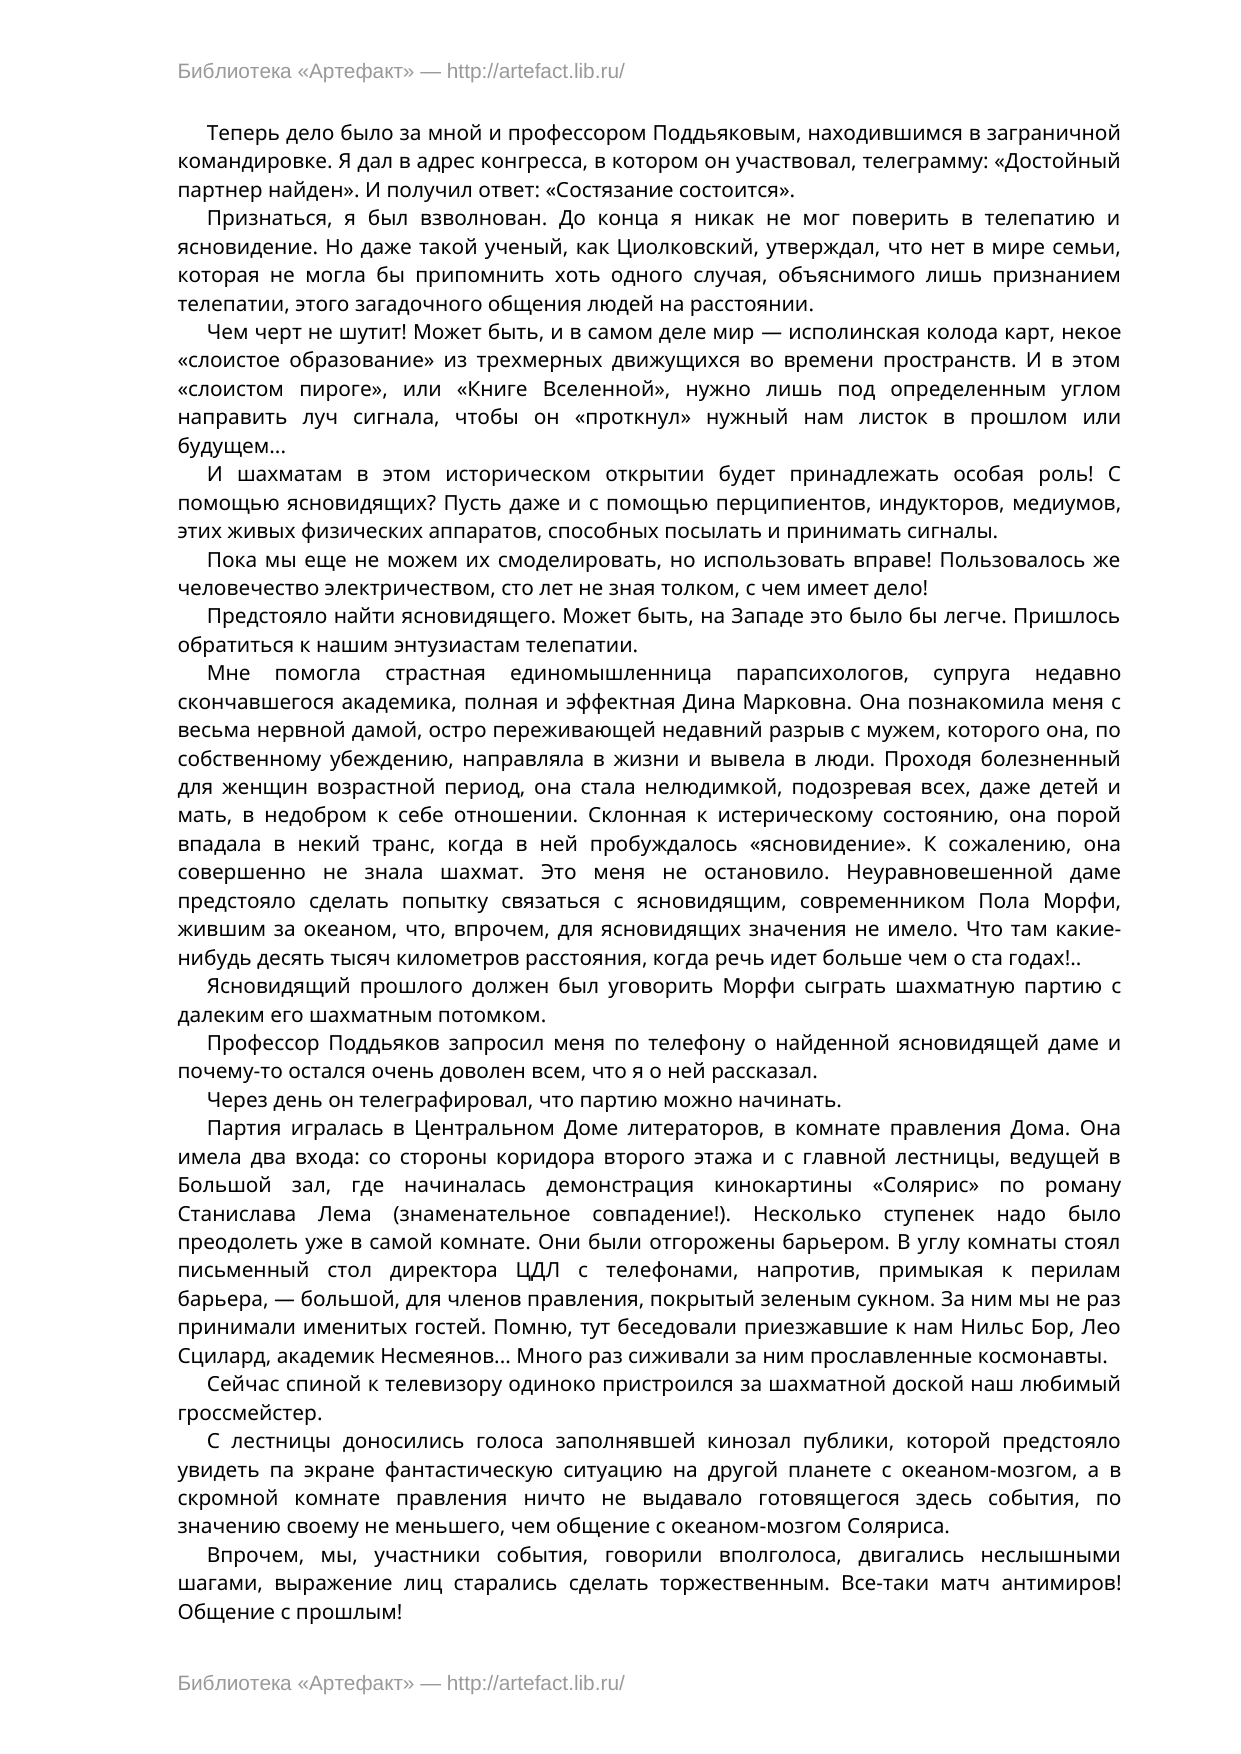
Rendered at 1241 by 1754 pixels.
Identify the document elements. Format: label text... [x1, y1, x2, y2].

text Впрочем, мы, участники события, говорили вполголоса, двигались неслышными шагами, выражение лиц старались сделать торжественным. Все-таки матч антимиров! Общение с прошлым! [177, 1540, 1122, 1625]
text Сейчас спиной к телевизору одиноко пристроился за шахматной доской наш любимый гроссмейстер. [177, 1369, 1122, 1426]
text Ясновидящий прошлого должен был уговорить Морфи сыграть шахматную партию с далеким его шахматным потомком. [177, 971, 1122, 1028]
text Признаться, я был взволнован. До конца я никак не мог поверить в телепатию и ясновидение. Но даже такой ученый, как Циолковский, утверждал, что нет в мире семьи, которая не могла бы припомнить хоть одного случая, объяснимого лишь признанием телепатии, этого загадочного общения людей на расстоянии. [177, 203, 1122, 317]
text С лестницы доносились голоса заполнявшей кинозал публики, которой предстояло увидеть па экране фантастическую ситуацию на другой планете с океаном-мозгом, а в скромной комнате правления ничто не выдавало готовящегося здесь события, по значению своему не меньшего, чем общение с океаном-мозгом Соляриса. [177, 1426, 1122, 1540]
text Профессор Поддьяков запросил меня по телефону о найденной ясновидящей даме и почему-то остался очень доволен всем, что я о ней рассказал. [177, 1028, 1122, 1085]
text Чем черт не шутит! Может быть, и в самом деле мир — исполинская колода карт, некое «слоистое образование» из трехмерных движущихся во времени пространств. И в этом «слоистом пироге», или «Книге Вселенной», нужно лишь под определенным углом направить луч сигнала, чтобы он «проткнул» нужный нам листок в прошлом или будущем... [177, 317, 1122, 459]
text Пока мы еще не можем их смоделировать, но использовать вправе! Пользовалось же человечество электричеством, сто лет не зная толком, с чем имеет дело! [177, 545, 1122, 602]
text Партия игралась в Центральном Доме литераторов, в комнате правления Дома. Она имела два входа: со стороны коридора второго этажа и с главной лестницы, ведущей в Большой зал, где начиналась демонстрация кинокартины «Солярис» по роману Станислава Лема (знаменательное совпадение!). Несколько ступенек надо было преодолеть уже в самой комнате. Они были отгорожены барьером. В углу комнаты стоял письменный стол директора ЦДЛ с телефонами, напротив, примыкая к перилам барьера, — большой, для членов правления, покрытый зеленым сукном. За ним мы не раз принимали именитых гостей. Помню, тут беседовали приезжавшие к нам Нильс Бор, Лео Сцилард, академик Несмеянов... Много раз сиживали за ним прославленные космонавты. [177, 1113, 1122, 1369]
text Предстояло найти ясновидящего. Может быть, на Западе это было бы легче. Пришлось обратиться к нашим энтузиастам телепатии. [177, 602, 1122, 658]
text Теперь дело было за мной и профессором Поддьяковым, находившимся в заграничной командировке. Я дал в адрес конгресса, в котором он участвовал, телеграмму: «Достойный партнер найден». И получил ответ: «Состязание состоится». [177, 118, 1122, 203]
text Через день он телеграфировал, что партию можно начинать. [177, 1085, 1122, 1113]
text Мне помогла страстная единомышленница парапсихологов, супруга недавно скончавшегося академика, полная и эффектная Дина Марковна. Она познакомила меня с весьма нервной дамой, остро переживающей недавний разрыв с мужем, которого она, по собственному убеждению, направляла в жизни и вывела в люди. Проходя болезненный для женщин возрастной период, она стала нелюдимкой, подозревая всех, даже детей и мать, в недобром к себе отношении. Склонная к истерическому состоянию, она порой впадала в некий транс, когда в ней пробуждалось «ясновидение». К сожалению, она совершенно не знала шахмат. Это меня не остановило. Неуравновешенной даме предстояло сделать попытку связаться с ясновидящим, современником Пола Морфи, жившим за океаном, что, впрочем, для ясновидящих значения не имело. Что там какие-нибудь десять тысяч километров расстояния, когда речь идет больше чем о ста годах!.. [177, 658, 1122, 971]
text И шахматам в этом историческом открытии будет принадлежать особая роль! С помощью ясновидящих? Пусть даже и с помощью перципиентов, индукторов, медиумов, этих живых физических аппаратов, способных посылать и принимать сигналы. [177, 459, 1122, 545]
